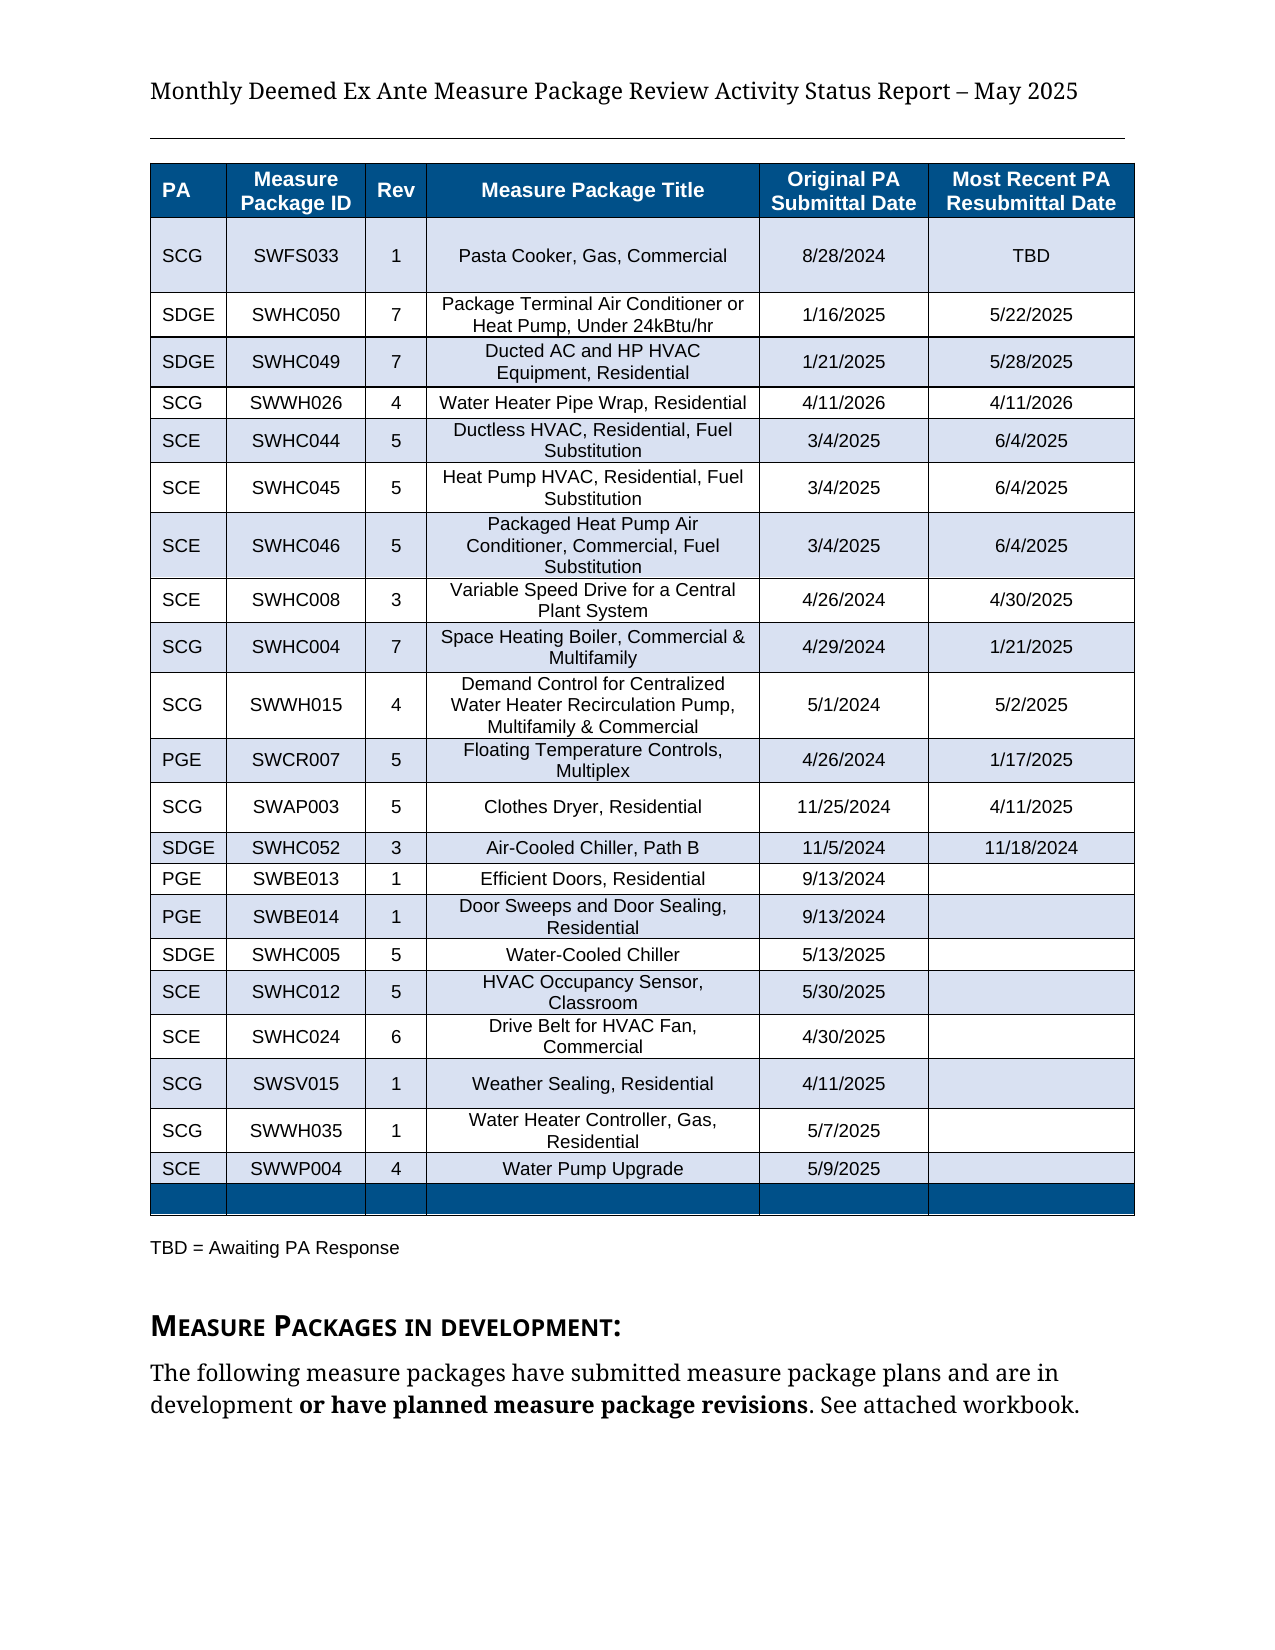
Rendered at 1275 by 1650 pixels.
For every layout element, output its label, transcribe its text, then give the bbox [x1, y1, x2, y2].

table_cell Variable Speed Drive for a Central Plant System [427, 579, 759, 622]
table_cell [427, 1184, 759, 1214]
table_cell SWWH035 [227, 1109, 365, 1152]
table_cell 1/17/2025 [929, 739, 1134, 782]
table_cell SWHC044 [227, 419, 365, 462]
table_cell 5/28/2025 [929, 338, 1134, 386]
table_cell SCE [151, 1015, 226, 1058]
table_cell 4/11/2025 [929, 783, 1134, 832]
table_cell 1 [366, 1059, 426, 1108]
table_cell SWHC024 [227, 1015, 365, 1058]
table_cell SWFS033 [227, 218, 365, 292]
table_cell [929, 1059, 1134, 1108]
table_cell Weather Sealing, Residential [427, 1059, 759, 1108]
table_cell 1 [366, 864, 426, 894]
table_cell SWHC049 [227, 338, 365, 386]
table_cell SCG [151, 1109, 226, 1152]
table_header Measure Package ID [227, 164, 365, 217]
table_cell SWBE014 [227, 895, 365, 938]
table_cell Water Pump Upgrade [427, 1153, 759, 1183]
table_cell SCE [151, 1153, 226, 1183]
table_cell Ductless HVAC, Residential, Fuel Substitution [427, 419, 759, 462]
table_cell SWWH026 [227, 388, 365, 418]
table_cell Drive Belt for HVAC Fan, Commercial [427, 1015, 759, 1058]
table_cell 11/5/2024 [760, 833, 928, 863]
table_cell SCG [151, 623, 226, 672]
table_cell 4/11/2025 [760, 1059, 928, 1108]
table_cell SDGE [151, 338, 226, 386]
table_cell 4/26/2024 [760, 739, 928, 782]
table_cell 5 [366, 463, 426, 512]
table_cell Space Heating Boiler, Commercial & Multifamily [427, 623, 759, 672]
table_cell 3/4/2025 [760, 463, 928, 512]
table_cell SWHC052 [227, 833, 365, 863]
table_cell 4/11/2026 [929, 388, 1134, 418]
table_cell [929, 971, 1134, 1014]
table_cell SCG [151, 783, 226, 832]
table_cell 4 [366, 673, 426, 737]
table_cell [227, 1184, 365, 1214]
table_cell SCE [151, 463, 226, 512]
table_cell SCG [151, 388, 226, 418]
table_cell 7 [366, 623, 426, 672]
table_cell 6/4/2025 [929, 419, 1134, 462]
table_header Original PA Submittal Date [760, 164, 928, 217]
table_cell 5/7/2025 [760, 1109, 928, 1152]
table_cell 5/9/2025 [760, 1153, 928, 1183]
table_cell Demand Control for Centralized Water Heater Recirculation Pump, Multifamily & Commercial [427, 673, 759, 737]
table_cell SCG [151, 1059, 226, 1108]
table_cell Efficient Doors, Residential [427, 864, 759, 894]
table_cell 3 [366, 833, 426, 863]
table_cell 3/4/2025 [760, 419, 928, 462]
table_cell SWWP004 [227, 1153, 365, 1183]
table_cell Air-Cooled Chiller, Path B [427, 833, 759, 863]
table_cell 4/30/2025 [760, 1015, 928, 1058]
table_cell 6 [366, 1015, 426, 1058]
table_cell 1/21/2025 [760, 338, 928, 386]
table_cell 7 [366, 338, 426, 386]
table_cell 4/26/2024 [760, 579, 928, 622]
table_cell 5/2/2025 [929, 673, 1134, 737]
table_cell 6/4/2025 [929, 463, 1134, 512]
table_cell Heat Pump HVAC, Residential, Fuel Substitution [427, 463, 759, 512]
table_cell 5 [366, 739, 426, 782]
table_cell Pasta Cooker, Gas, Commercial [427, 218, 759, 292]
table_cell 5 [366, 971, 426, 1014]
table_cell [929, 939, 1134, 969]
table_cell SWCR007 [227, 739, 365, 782]
table_cell 5/22/2025 [929, 293, 1134, 336]
table_cell [929, 1184, 1134, 1214]
table_cell Floating Temperature Controls, Multiplex [427, 739, 759, 782]
table_cell [929, 1109, 1134, 1152]
table_cell 4/11/2026 [760, 388, 928, 418]
table_header PA [151, 164, 226, 217]
table_cell SCG [151, 218, 226, 292]
text TBD = Awaiting PA Response [150, 1237, 1125, 1259]
table_cell SWHC008 [227, 579, 365, 622]
table_cell SWSV015 [227, 1059, 365, 1108]
table_cell 5 [366, 939, 426, 969]
table_cell [929, 1015, 1134, 1058]
table_cell Clothes Dryer, Residential [427, 783, 759, 832]
table_cell SWBE013 [227, 864, 365, 894]
table_cell HVAC Occupancy Sensor, Classroom [427, 971, 759, 1014]
table_cell Water Heater Pipe Wrap, Residential [427, 388, 759, 418]
table_cell Package Terminal Air Conditioner or Heat Pump, Under 24kBtu/hr [427, 293, 759, 336]
table_cell SDGE [151, 939, 226, 969]
table_cell SCE [151, 419, 226, 462]
table_cell Water Heater Controller, Gas, Residential [427, 1109, 759, 1152]
table_cell 8/28/2024 [760, 218, 928, 292]
table_cell 3 [366, 579, 426, 622]
table_cell 1 [366, 895, 426, 938]
table_cell Packaged Heat Pump Air Conditioner, Commercial, Fuel Substitution [427, 513, 759, 577]
table_cell SWHC004 [227, 623, 365, 672]
table_cell 5/30/2025 [760, 971, 928, 1014]
table_cell SCE [151, 579, 226, 622]
table_header Rev [366, 164, 426, 217]
table_cell SWWH015 [227, 673, 365, 737]
table_cell SWHC050 [227, 293, 365, 336]
table_cell 4 [366, 1153, 426, 1183]
table_cell 11/25/2024 [760, 783, 928, 832]
table_cell 3/4/2025 [760, 513, 928, 577]
table_cell SWAP003 [227, 783, 365, 832]
table_cell SCE [151, 971, 226, 1014]
table_cell [760, 1184, 928, 1214]
subtitle Measure Packages in development: [150, 1305, 1125, 1345]
table_cell SCG [151, 673, 226, 737]
table_cell SWHC045 [227, 463, 365, 512]
table_header Most Recent PA Resubmittal Date [929, 164, 1134, 217]
table_cell SWHC012 [227, 971, 365, 1014]
table_cell 6/4/2025 [929, 513, 1134, 577]
table_cell SCE [151, 513, 226, 577]
table_cell SWHC005 [227, 939, 365, 969]
table_cell [929, 895, 1134, 938]
table_cell 1/21/2025 [929, 623, 1134, 672]
table_cell SWHC046 [227, 513, 365, 577]
table_cell PGE [151, 864, 226, 894]
table_cell 4/30/2025 [929, 579, 1134, 622]
table_cell 5/13/2025 [760, 939, 928, 969]
table_cell [151, 1184, 226, 1214]
table_cell Ducted AC and HP HVAC Equipment, Residential [427, 338, 759, 386]
table_cell 1/16/2025 [760, 293, 928, 336]
table_cell Water-Cooled Chiller [427, 939, 759, 969]
table_cell 7 [366, 293, 426, 336]
table_cell SDGE [151, 293, 226, 336]
text The following measure packages have submitted measure package plans and are in development or have planned measure package revisions. See attached workbook. [150, 1357, 1125, 1420]
table_cell [366, 1184, 426, 1214]
table_cell Door Sweeps and Door Sealing, Residential [427, 895, 759, 938]
table_cell 5 [366, 419, 426, 462]
table_cell 5 [366, 513, 426, 577]
table_cell 5 [366, 783, 426, 832]
table_cell PGE [151, 895, 226, 938]
table_cell SDGE [151, 833, 226, 863]
table_cell [929, 864, 1134, 894]
table_cell 1 [366, 1109, 426, 1152]
table_header Measure Package Title [427, 164, 759, 217]
table_cell 9/13/2024 [760, 864, 928, 894]
table_cell [929, 1153, 1134, 1183]
table_cell 1 [366, 218, 426, 292]
table_cell 11/18/2024 [929, 833, 1134, 863]
table_cell 9/13/2024 [760, 895, 928, 938]
table_cell TBD [929, 218, 1134, 292]
table_cell 5/1/2024 [760, 673, 928, 737]
table_cell 4 [366, 388, 426, 418]
table_cell 4/29/2024 [760, 623, 928, 672]
table_cell PGE [151, 739, 226, 782]
